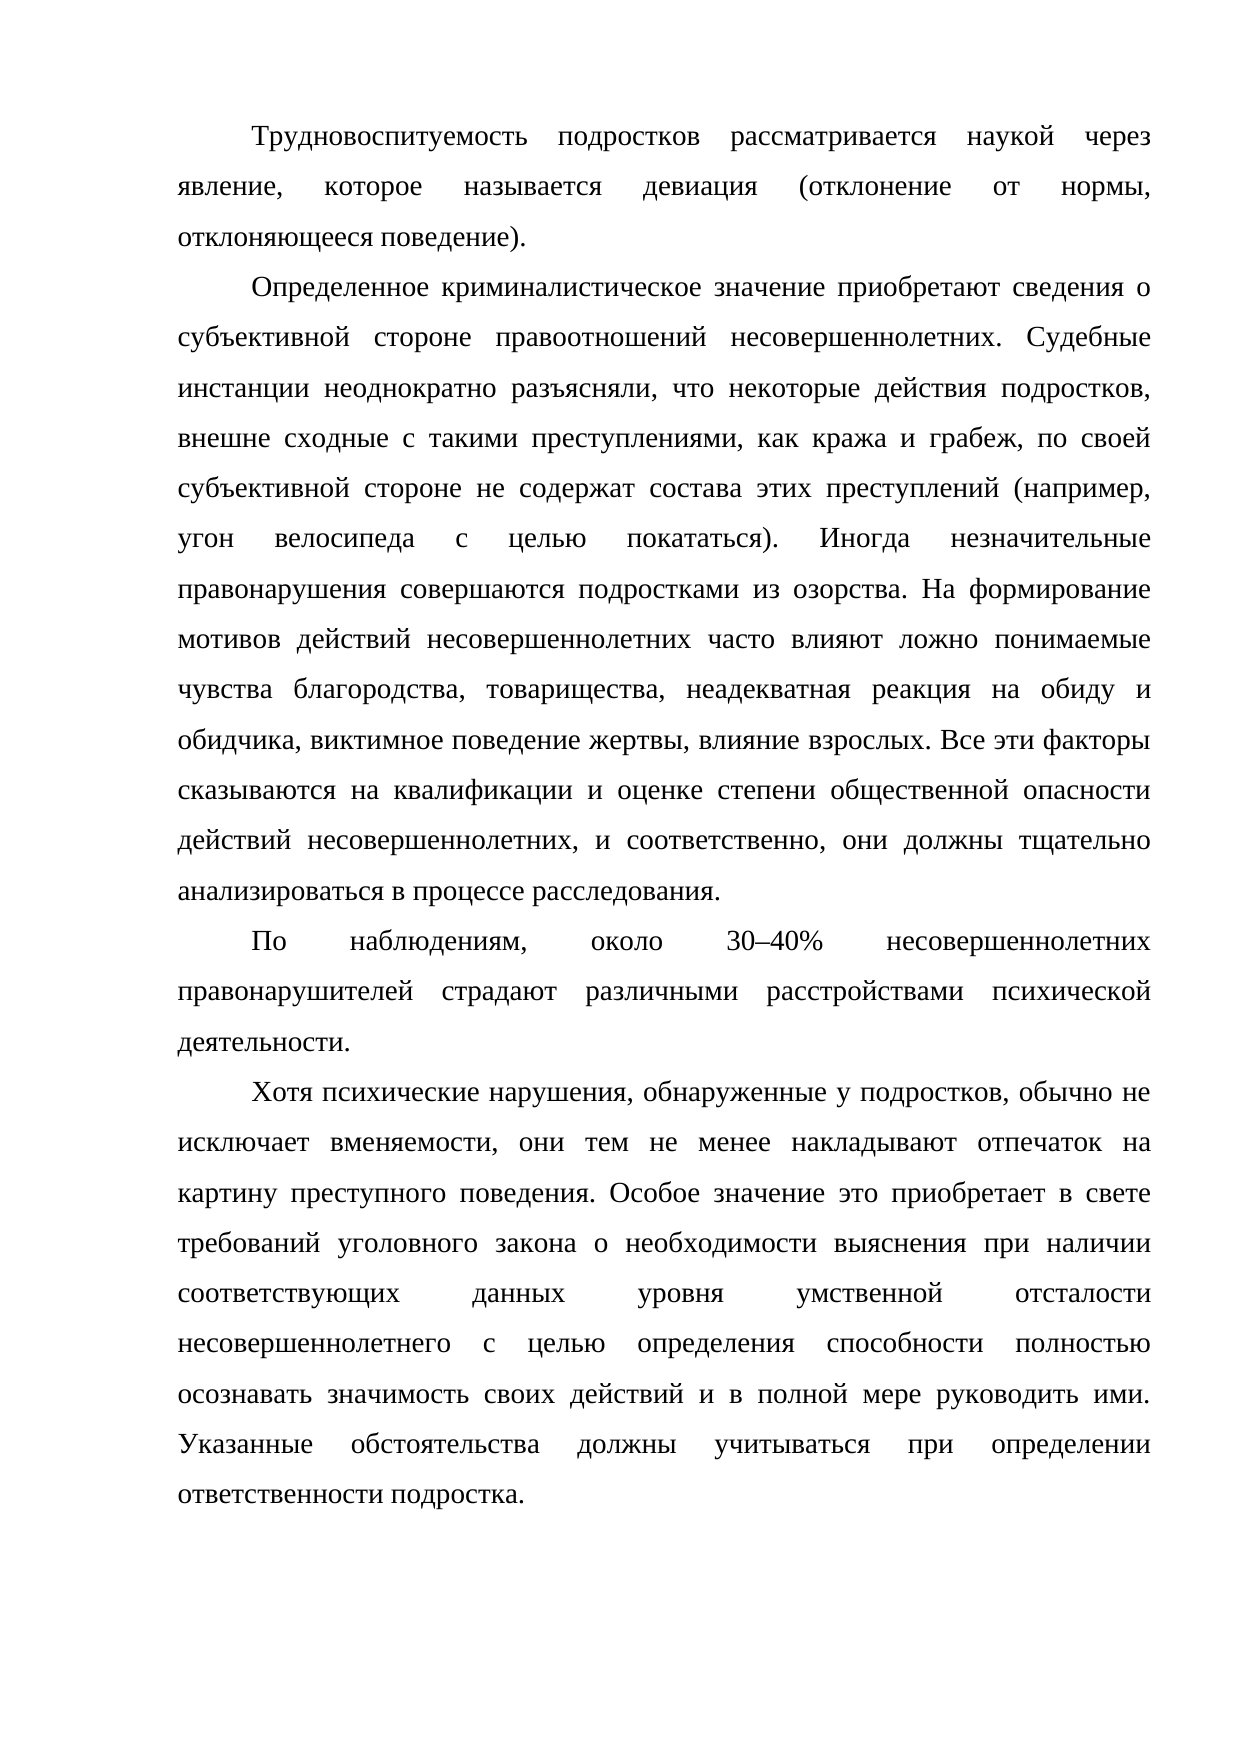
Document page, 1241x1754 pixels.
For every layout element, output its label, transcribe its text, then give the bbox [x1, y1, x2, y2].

text По наблюдениям, около 30–40% несовершеннолетних правонарушителей страдают различными расстройствами психической деятельности. [177, 923, 1152, 1057]
text Хотя психические нарушения, обнаруженные у подростков, обычно не исключает вменяемости, они тем не менее накладывают отпечаток на картину преступного поведения. Особое значение это приобретает в свете требований уголовного закона о необходимости выяснения при наличии соответствующих данных уровня умственной отсталости несовершеннолетнего с целью определения способности полностью осознавать значимость своих действий и в полной мере руководить ими. Указанные обстоятельства должны учитываться при определении ответственности подростка. [177, 1074, 1152, 1510]
text Определенное криминалистическое значение приобретают сведения о субъективной стороне правоотношений несовершеннолетних. Судебные инстанции неоднократно разъясняли, что некоторые действия подростков, внешне сходные с такими преступлениями, как кража и грабеж, по своей субъективной стороне не содержат состава этих преступлений (например, угон велосипеда с целью покататься). Иногда незначительные правонарушения совершаются подростками из озорства. На формирование мотивов действий несовершеннолетних часто влияют ложно понимаемые чувства благородства, товарищества, неадекватная реакция на обиду и обидчика, виктимное поведение жертвы, влияние взрослых. Все эти факторы сказываются на квалификации и оценке степени общественной опасности действий несовершеннолетних, и соответственно, они должны тщательно анализироваться в процессе расследования. [177, 269, 1152, 906]
text Трудновоспитуемость подростков рассматривается наукой через явление, которое называется девиация (отклонение от нормы, отклоняющееся поведение). [177, 118, 1152, 252]
